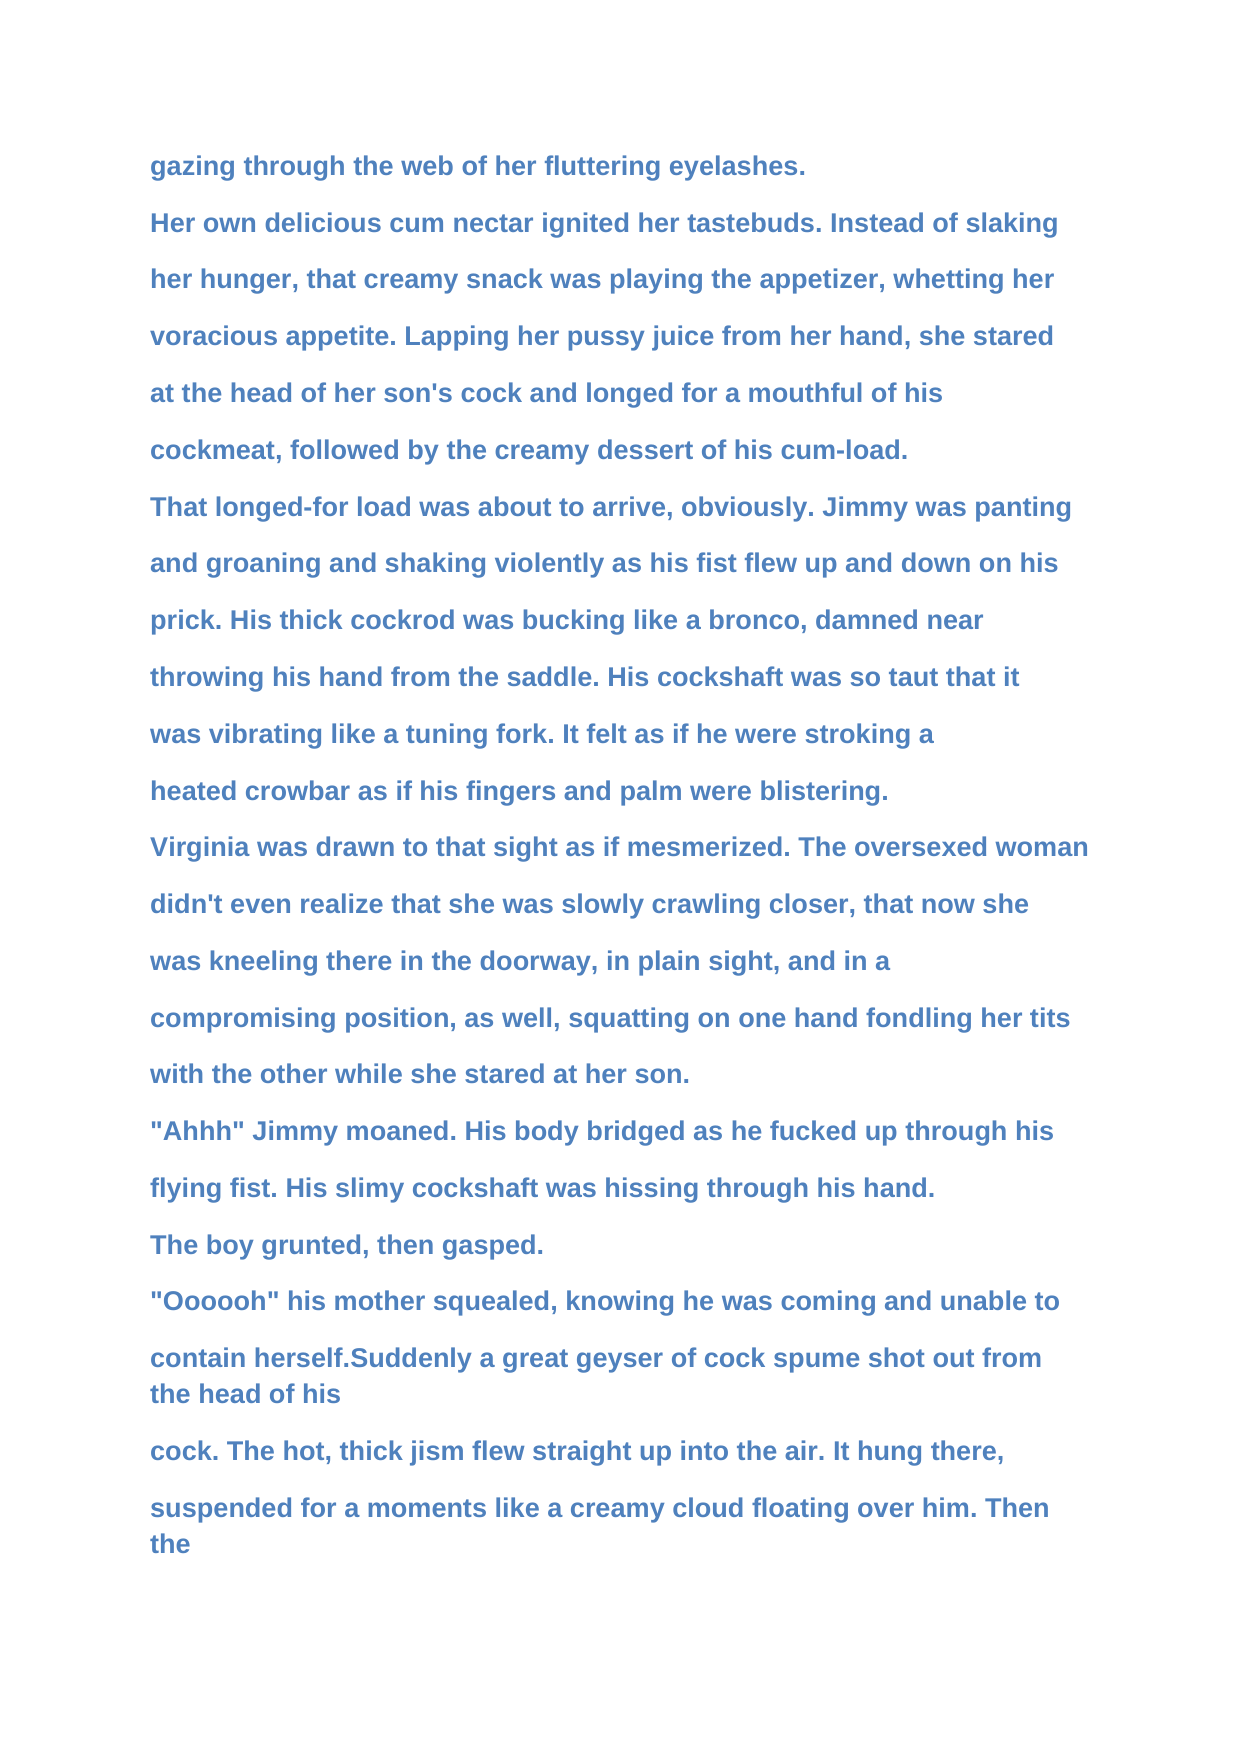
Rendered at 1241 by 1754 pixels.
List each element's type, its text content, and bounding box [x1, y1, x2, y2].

subtitle at the head of her son's cock and longed for a mouthful of his [150, 377, 1090, 408]
subtitle cockmeat, followed by the creamy dessert of his cum-load. [150, 434, 1090, 465]
subtitle "Oooooh" his mother squealed, knowing he was coming and unable to [150, 1285, 1090, 1317]
subtitle was kneeling there in the doorway, in plain sight, and in a [150, 945, 1090, 976]
subtitle her hunger, that creamy snack was playing the appetizer, whetting her [150, 263, 1090, 295]
subtitle prick. His thick cockrod was bucking like a bronco, damned near [150, 604, 1090, 635]
subtitle voracious appetite. Lapping her pussy juice from her hand, she stared [150, 320, 1090, 352]
subtitle compromising position, as well, squatting on one hand fondling her tits [150, 1002, 1090, 1033]
subtitle throwing his hand from the saddle. His cockshaft was so taut that it [150, 661, 1090, 692]
subtitle The boy grunted, then gasped. [150, 1229, 1090, 1260]
subtitle Virginia was drawn to that sight as if mesmerized. The oversexed woman [150, 831, 1090, 862]
subtitle "Ahhh" Jimmy moaned. His body bridged as he fucked up through his [150, 1115, 1090, 1146]
subtitle with the other while she stared at her son. [150, 1058, 1090, 1089]
subtitle and groaning and shaking violently as his fist flew up and down on his [150, 547, 1090, 579]
subtitle didn't even realize that she was slowly crawling closer, that now she [150, 888, 1090, 919]
subtitle That longed-for load was about to arrive, obviously. Jimmy was panting [150, 491, 1090, 522]
subtitle gazing through the web of her fluttering eyelashes. [150, 150, 1090, 181]
subtitle was vibrating like a tuning fork. It felt as if he were stroking a [150, 718, 1090, 749]
subtitle Her own delicious cum nectar ignited her tastebuds. Instead of slaking [150, 207, 1090, 238]
subtitle cock. The hot, thick jism flew straight up into the air. It hung there, [150, 1435, 1090, 1466]
subtitle heated crowbar as if his fingers and palm were blistering. [150, 774, 1090, 806]
subtitle contain herself.Suddenly a great geyser of cock spume shot out from the head of his [150, 1342, 1090, 1409]
subtitle flying fist. His slimy cockshaft was hissing through his hand. [150, 1172, 1090, 1203]
subtitle suspended for a moments like a creamy cloud floating over him. Then the [150, 1492, 1090, 1559]
